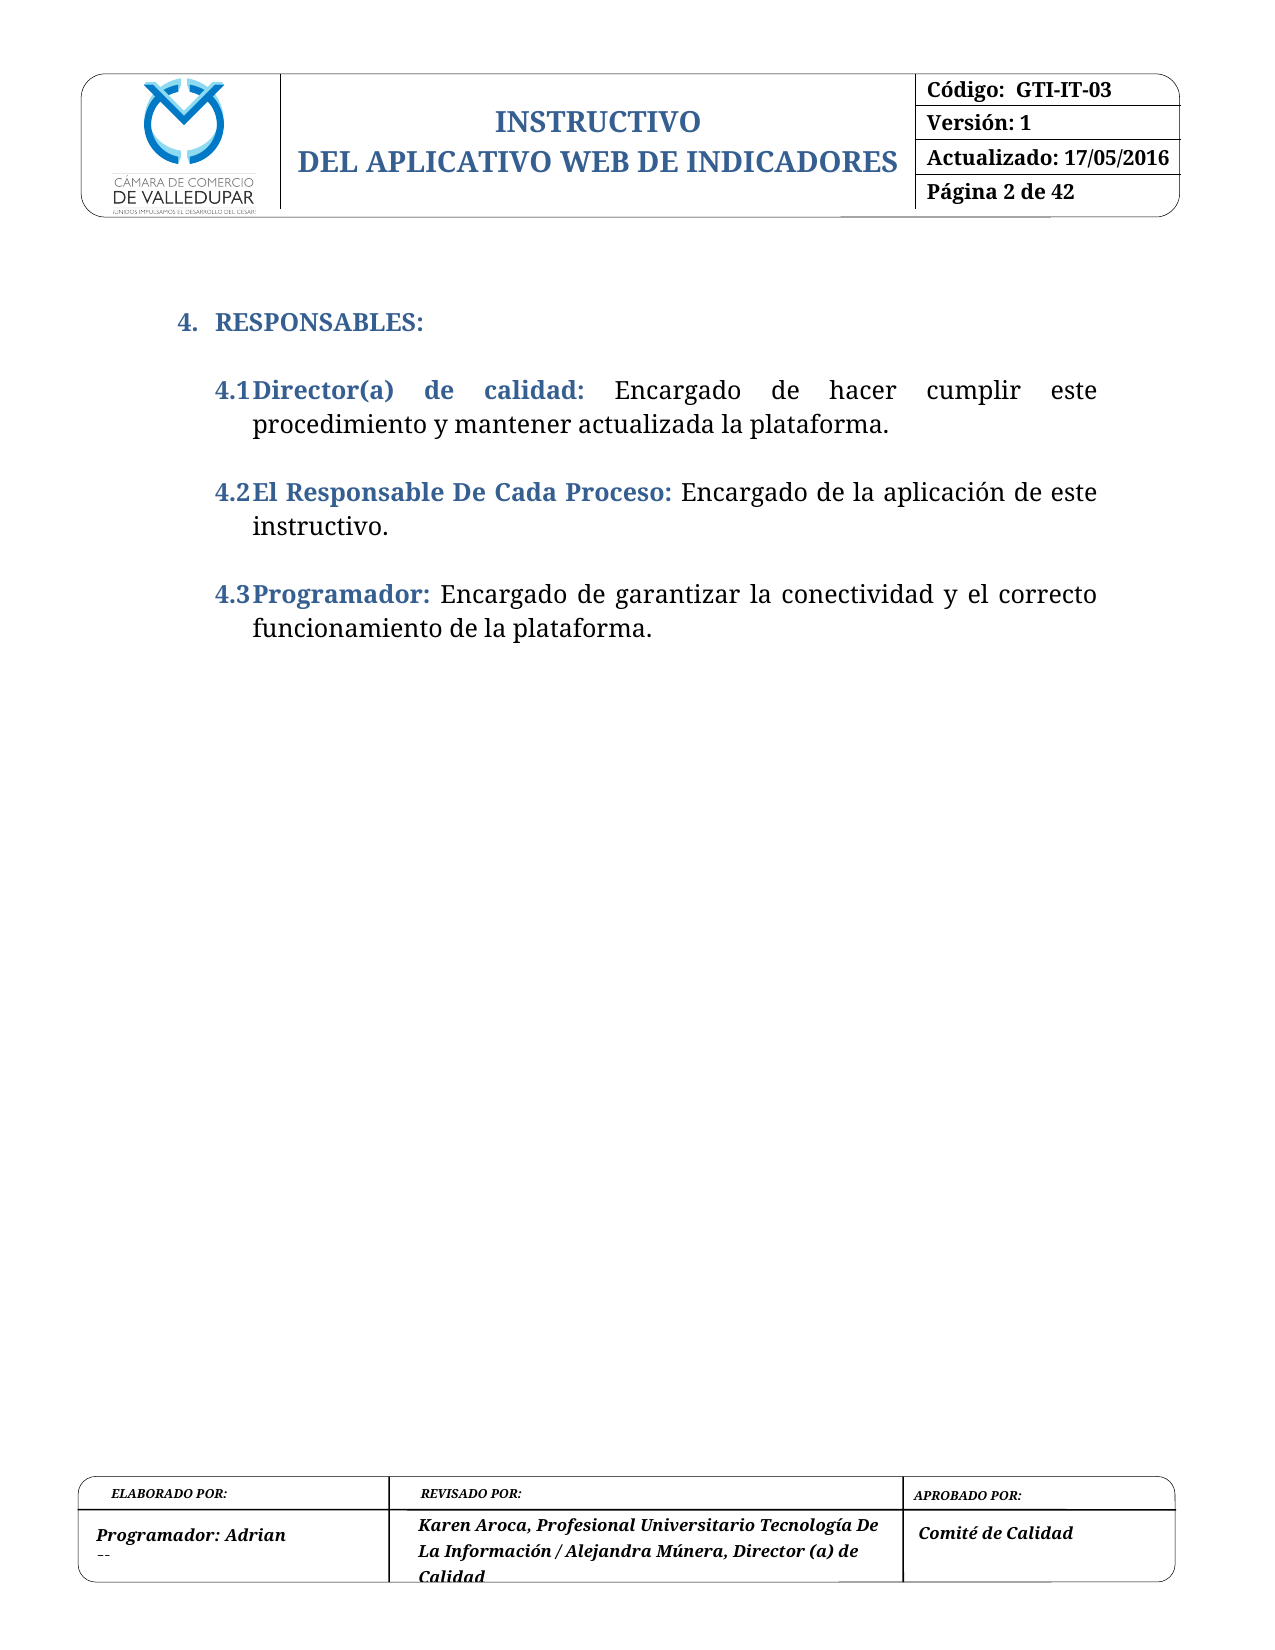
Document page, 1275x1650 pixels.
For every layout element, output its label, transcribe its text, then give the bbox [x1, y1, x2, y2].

title Director(a) de calidad: Encargado de hacer cumplir este procedimiento y mantener actualizada la plataforma. [215, 373, 1098, 441]
title Programador: Encargado de garantizar la conectividad y el correcto funcionamiento de la plataforma. [215, 577, 1098, 645]
title RESPONSABLES: [177, 304, 1098, 339]
picture [112, 78, 256, 214]
title El Responsable De Cada Proceso: Encargado de la aplicación de este instructivo. [215, 475, 1098, 543]
